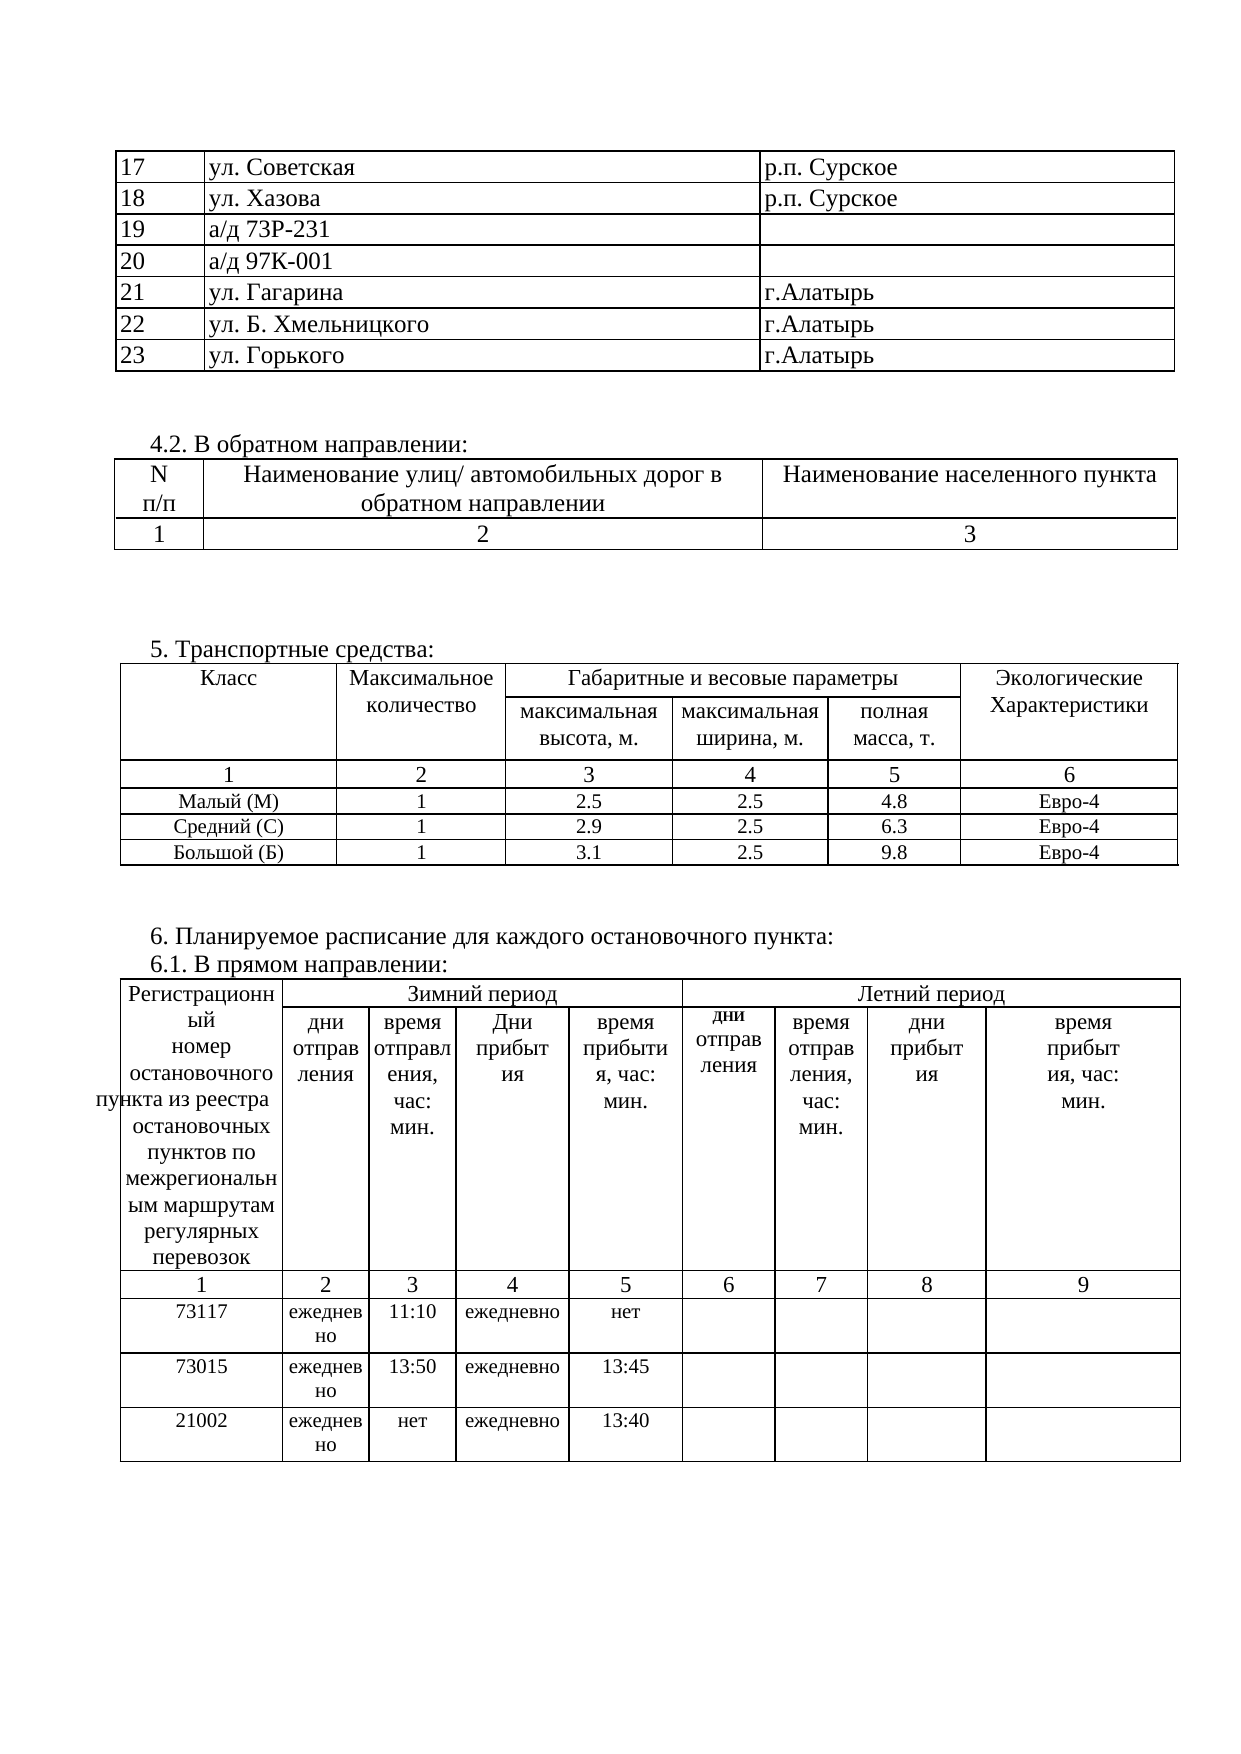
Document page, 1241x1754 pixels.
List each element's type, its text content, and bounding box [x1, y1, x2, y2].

table_cell ул. Б. Хмельницкого [205, 309, 759, 339]
table_cell ежедневно [283, 1299, 368, 1352]
table_cell 11:10 [370, 1299, 455, 1352]
table_cell 1 [337, 840, 505, 864]
table_cell ул. Советская [205, 152, 759, 181]
table_cell ежедневно [283, 1408, 368, 1461]
table_cell [987, 1408, 1180, 1461]
table_cell г.Алатырь [761, 309, 1174, 339]
table_cell а/д 73Р-231 [205, 215, 759, 244]
table_cell время отправ ления, час: мин. [776, 1008, 867, 1270]
table_header Наименование улиц/ автомобильных дорог в обратном направлении [204, 460, 762, 517]
table_cell 19 [117, 215, 204, 244]
table_cell 18 [117, 183, 204, 213]
table_cell Средний (С) [121, 815, 336, 838]
table_cell ежедневно [283, 1354, 368, 1406]
table_header Класс [121, 664, 336, 759]
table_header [121, 980, 282, 1270]
table_cell [776, 1408, 867, 1461]
table_cell [868, 1354, 985, 1406]
table_cell 2 [337, 761, 505, 787]
table_cell 73117 [121, 1299, 282, 1352]
table_cell 1 [337, 815, 505, 838]
table_cell максимальная ширина, м. [673, 698, 827, 759]
table_cell Евро-4 [961, 815, 1177, 838]
table_cell р.п. Сурское [761, 183, 1174, 213]
table_cell [761, 215, 1174, 244]
table_cell 13:50 [370, 1354, 455, 1406]
table_cell 3.1 [506, 840, 672, 864]
table_cell 2.5 [673, 815, 827, 838]
table_cell Евро-4 [961, 789, 1177, 813]
table_cell р.п. Сурское [761, 152, 1174, 181]
text 6.1. В прямом направлении: [150, 949, 1090, 978]
table_cell [683, 1408, 774, 1461]
table_cell ДНИ отправ ления [683, 1008, 774, 1270]
table_cell 2 [204, 519, 762, 548]
table_cell ул. Гагарина [205, 277, 759, 307]
table_cell 2.5 [673, 789, 827, 813]
table_cell ежедневно [457, 1408, 568, 1461]
table_cell 1 [115, 518, 203, 548]
table_cell Евро-4 [961, 840, 1177, 864]
table_header Зимний период [283, 980, 682, 1006]
table_cell 9.8 [829, 840, 960, 864]
table_header N п/п [115, 460, 203, 517]
table_cell 4 [457, 1271, 568, 1298]
text 6. Планируемое расписание для каждого остановочного пункта: [150, 921, 1090, 949]
table_cell 6 [683, 1271, 774, 1298]
table_cell 17 [117, 152, 204, 181]
text 4.2. В обратном направлении: [150, 429, 1090, 458]
table_cell Малый (М) [121, 789, 336, 813]
table_cell 4 [673, 761, 827, 787]
table_cell Дни прибыт ия [457, 1008, 568, 1270]
table_cell 21002 [121, 1408, 282, 1461]
table_cell 6 [961, 761, 1177, 787]
table_cell 20 [117, 246, 204, 276]
table_cell 2.5 [673, 840, 827, 864]
table_cell [761, 246, 1174, 276]
table_cell ежедневно [457, 1354, 568, 1406]
table_cell дни прибыт ия [868, 1008, 985, 1270]
table_cell 2.9 [506, 815, 672, 838]
table_cell полная масса, т. [829, 698, 960, 759]
table_cell [987, 1299, 1180, 1352]
table_cell ул. Горького [205, 340, 759, 370]
table_cell 73015 [121, 1354, 282, 1406]
table_cell 23 [117, 340, 204, 370]
table_cell 22 [117, 309, 204, 339]
table_cell нет [570, 1299, 682, 1352]
table_cell 9 [987, 1271, 1180, 1298]
table_cell 7 [776, 1271, 867, 1298]
table_cell 3 [370, 1271, 455, 1298]
table_cell время прибыт ия, час: мин. [987, 1008, 1180, 1270]
table_cell [868, 1299, 985, 1352]
table_cell [776, 1354, 867, 1406]
table_cell 3 [763, 517, 1177, 548]
table_cell максимальная высота, м. [506, 698, 672, 759]
table_cell 5 [829, 761, 960, 787]
table_cell время отправл ения, час: мин. [370, 1008, 455, 1270]
table_cell 5 [570, 1271, 682, 1298]
table_cell 13:40 [570, 1408, 682, 1461]
table_cell дни отправ ления [283, 1008, 368, 1270]
table_cell 21 [117, 277, 204, 307]
table_header Летний период [683, 980, 1180, 1006]
table_header Габаритные и весовые параметры [506, 664, 960, 696]
table_cell ул. Хазова [205, 183, 759, 213]
table_cell 1 [121, 761, 336, 787]
table_cell 8 [868, 1271, 985, 1298]
table_cell [683, 1299, 774, 1352]
text 5. Транспортные средства: [150, 634, 1090, 663]
table_cell ежедневно [457, 1299, 568, 1352]
table_cell 4.8 [829, 789, 960, 813]
table_cell 1 [337, 789, 505, 813]
table_cell г.Алатырь [761, 277, 1174, 307]
table_cell время прибыти я, час: мин. [570, 1008, 682, 1270]
table_cell а/д 97К-001 [205, 246, 759, 276]
table_cell нет [370, 1408, 455, 1461]
table_cell 2 [283, 1271, 368, 1298]
table_cell Большой (Б) [121, 840, 336, 864]
table_cell 1 [121, 1271, 282, 1298]
table_cell 6.3 [829, 815, 960, 838]
table_header Экологические Характеристики [961, 664, 1177, 759]
table_cell 2.5 [506, 789, 672, 813]
table_cell г.Алатырь [761, 340, 1174, 370]
table_cell 3 [506, 761, 672, 787]
table_cell 13:45 [570, 1354, 682, 1406]
table_cell [868, 1408, 985, 1461]
table_cell [776, 1299, 867, 1352]
table_cell [987, 1354, 1180, 1406]
table_header Наименование населенного пункта [763, 460, 1177, 517]
table_header Максимальное количество [337, 664, 505, 759]
table_cell [683, 1354, 774, 1406]
